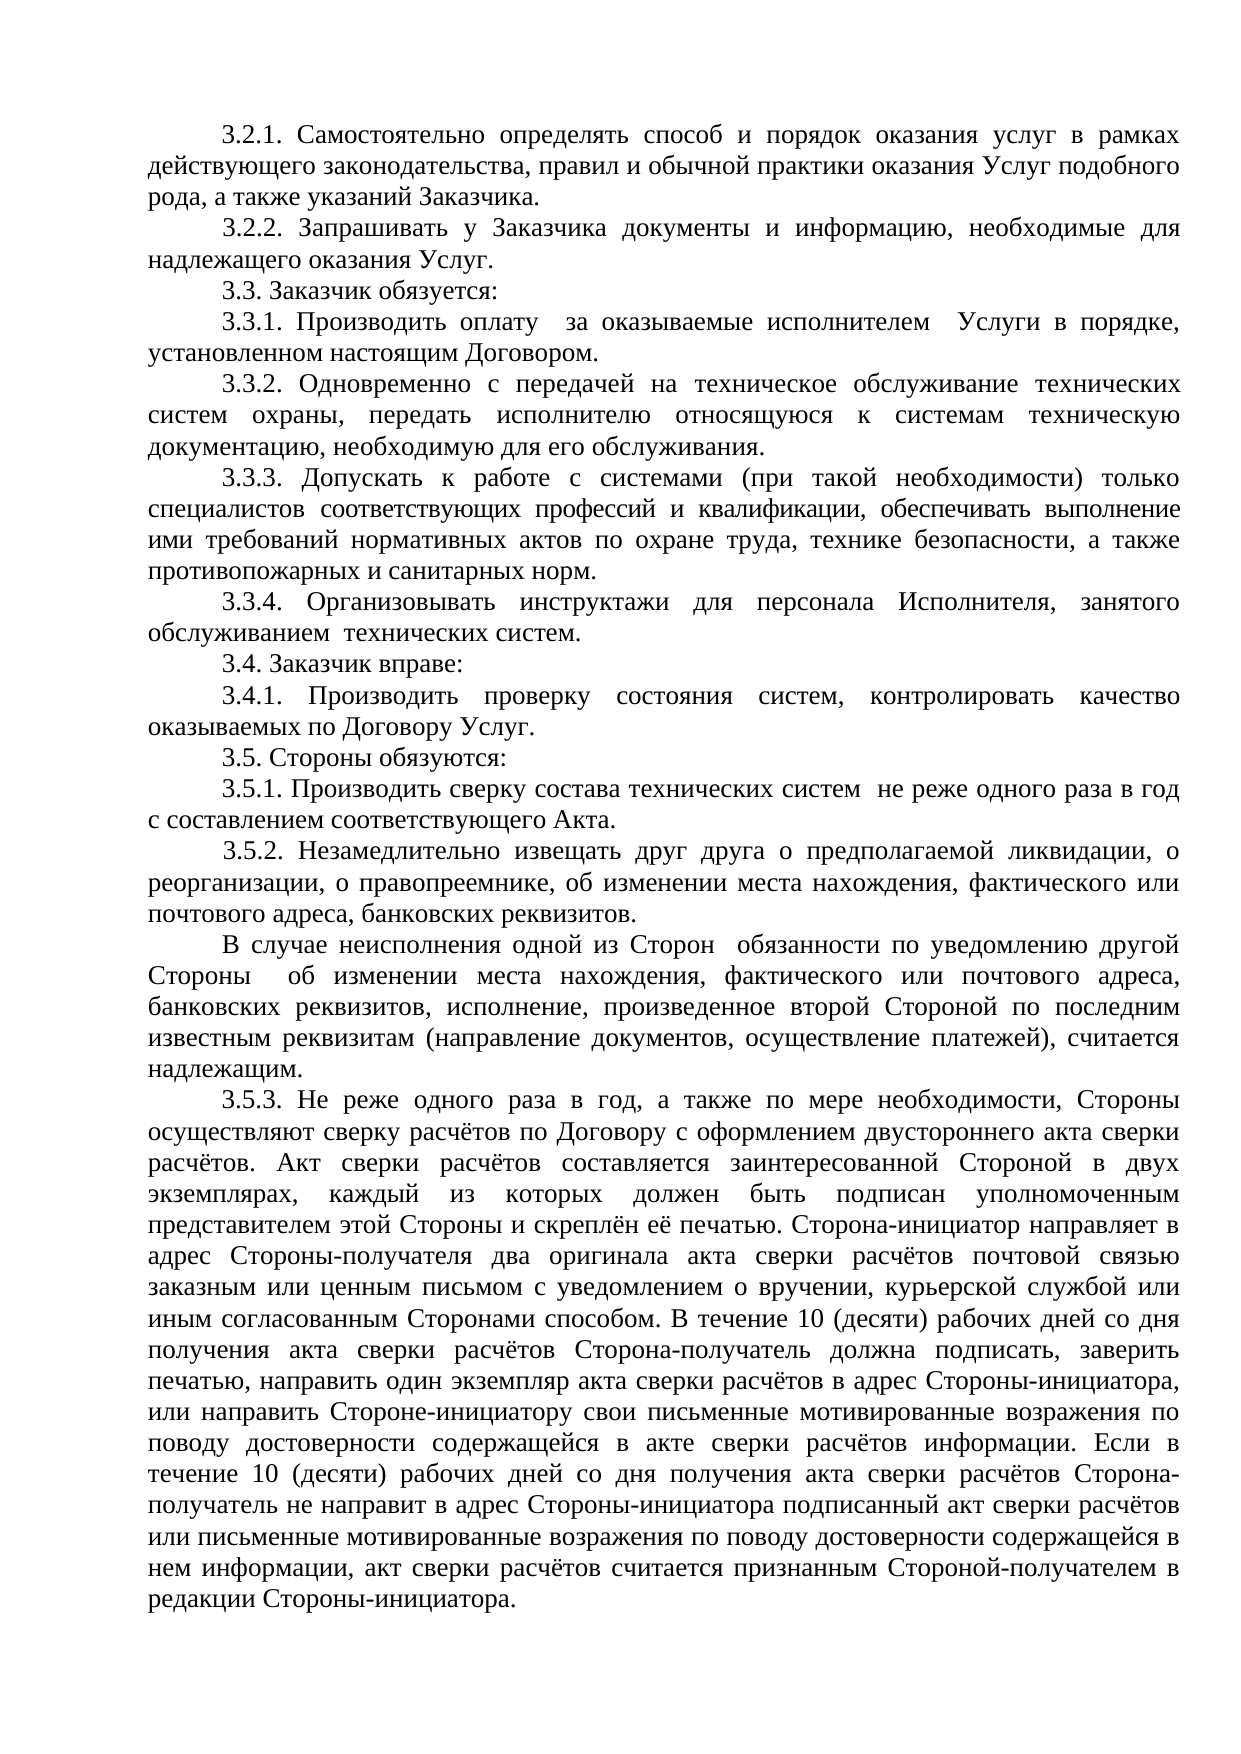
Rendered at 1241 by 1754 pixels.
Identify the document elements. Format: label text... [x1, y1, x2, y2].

text 3.5. Стороны обязуются: [148, 741, 1181, 772]
text 3.5.2. Незамедлительно извещать друг друга о предполагаемой ликвидации, о реорганизации, о правопреемнике, об изменении места нахождения, фактического или почтового адреса, банковских реквизитов. [148, 834, 1181, 928]
text 3.2.1. Самостоятельно определять способ и порядок оказания услуг в рамках действующего законодательства, правил и обычной практики оказания Услуг подобного рода, а также указаний Заказчика. [148, 118, 1181, 212]
text В случае неисполнения одной из Сторон обязанности по уведомлению другой Стороны об изменении места нахождения, фактического или почтового адреса, банковских реквизитов, исполнение, произведенное второй Стороной по последним известным реквизитам (направление документов, осуществление платежей), считается надлежащим. [148, 928, 1181, 1084]
text 3.3.4. Организовывать инструктажи для персонала Исполнителя, занятого обслуживанием технических систем. [148, 585, 1181, 648]
text 3.3.2. Одновременно с передачей на техническое обслуживание технических систем охраны, передать исполнителю относящуюся к системам техническую документацию, необходимую для его обслуживания. [148, 367, 1181, 461]
text 3.3. Заказчик обязуется: [148, 274, 1181, 305]
text 3.4. Заказчик вправе: [148, 648, 1181, 679]
text 3.5.1. Производить сверку состава технических систем не реже одного раза в год с составлением соответствующего Акта. [148, 772, 1181, 834]
text 3.2.2. Запрашивать у Заказчика документы и информацию, необходимые для надлежащего оказания Услуг. [148, 212, 1181, 274]
text 3.3.1. Производить оплату за оказываемые исполнителем Услуги в порядке, установленном настоящим Договором. [148, 305, 1181, 367]
text 3.4.1. Производить проверку состояния систем, контролировать качество оказываемых по Договору Услуг. [148, 679, 1181, 741]
text 3.3.3. Допускать к работе с системами (при такой необходимости) только специалистов соответствующих профессий и квалификации, обеспечивать выполнение ими требований нормативных актов по охране труда, технике безопасности, а также противопожарных и санитарных норм. [148, 461, 1181, 585]
text 3.5.3. Не реже одного раза в год, а также по мере необходимости, Стороны осуществляют сверку расчётов по Договору с оформлением двустороннего акта сверки расчётов. Акт сверки расчётов составляется заинтересованной Стороной в двух экземплярах, каждый из которых должен быть подписан уполномоченным представителем этой Стороны и скреплён её печатью. Сторона-инициатор направляет в адрес Стороны-получателя два оригинала акта сверки расчётов почтовой связью заказным или ценным письмом с уведомлением о вручении, курьерской службой или иным согласованным Сторонами способом. В течение 10 (десяти) рабочих дней со дня получения акта сверки расчётов Сторона-получатель должна подписать, заверить печатью, направить один экземпляр акта сверки расчётов в адрес Стороны-инициатора, или направить Стороне-инициатору свои письменные мотивированные возражения по поводу достоверности содержащейся в акте сверки расчётов информации. Если в течение 10 (десяти) рабочих дней со дня получения акта сверки расчётов Сторона-получатель не направит в адрес Стороны-инициатора подписанный акт сверки расчётов или письменные мотивированные возражения по поводу достоверности содержащейся в нем информации, акт сверки расчётов считается признанным Стороной-получателем в редакции Стороны-инициатора. [148, 1084, 1181, 1613]
